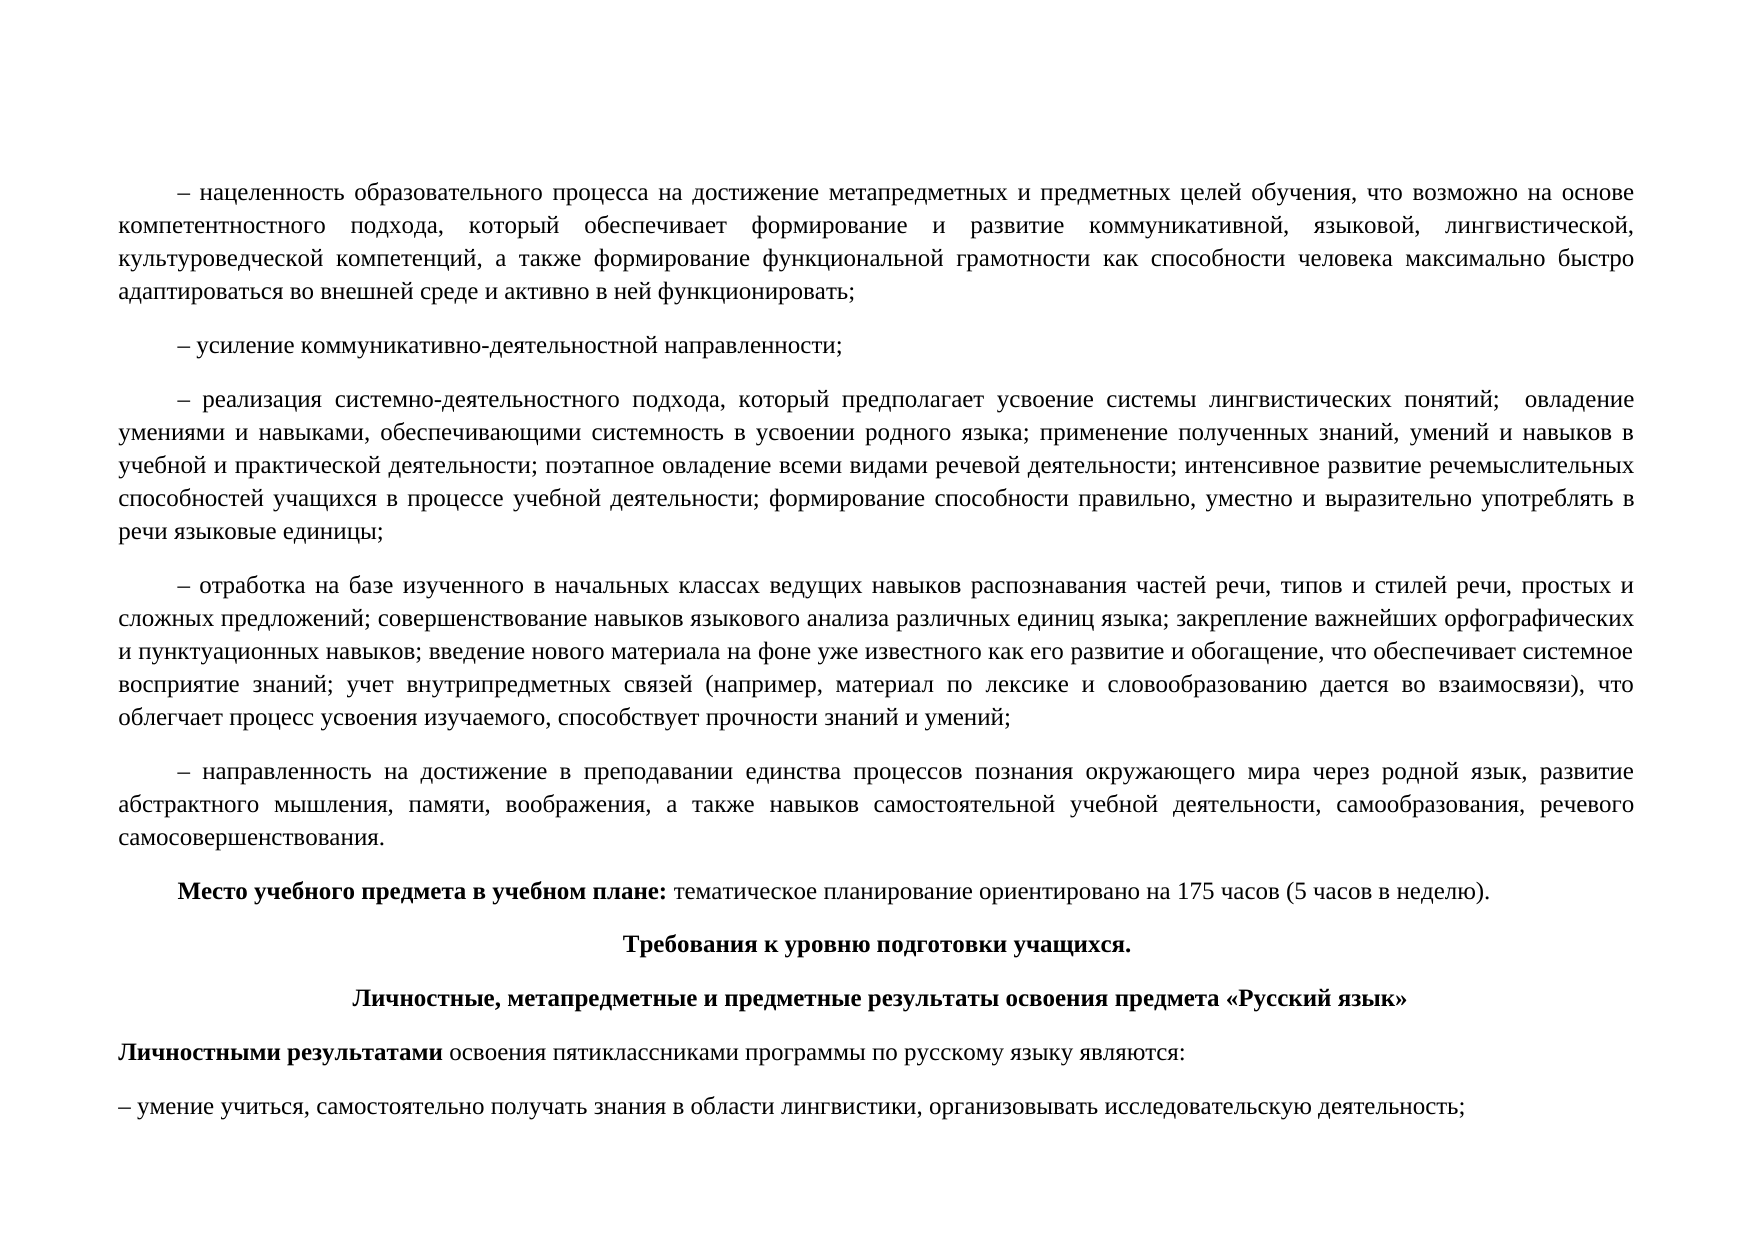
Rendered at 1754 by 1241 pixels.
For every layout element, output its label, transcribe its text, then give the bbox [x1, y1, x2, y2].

text – отработка на базе изученного в начальных классах ведущих навыков распознавания частей речи, типов и стилей речи, простых и сложных предложений; совершенствование навыков языкового анализа различных единиц языка; закрепление важнейших орфографических и пунктуационных навыков; введение нового материала на фоне уже известного как его развитие и обогащение, что обеспечивает системное восприятие знаний; учет внутрипредметных связей (например, материал по лексике и словообразованию дается во взаимосвязи), что облегчает процесс усвоения изучаемого, способствует прочности знаний и умений; [118, 570, 1636, 731]
text Место учебного предмета в учебном плане: тематическое планирование ориентировано на 175 часов (5 часов в неделю). [118, 876, 1636, 904]
text Требования к уровню подготовки учащихся. [118, 929, 1636, 958]
text – реализация системно-деятельностного подхода, который предполагает усвоение системы лингвистических понятий; овладение умениями и навыками, обеспечивающими системность в усвоении родного языка; применение полученных знаний, умений и навыков в учебной и практической деятельности; поэтапное овладение всеми видами речевой деятельности; интенсивное развитие речемыслительных способностей учащихся в процессе учебной деятельности; формирование способности правильно, уместно и выразительно употреблять в речи языковые единицы; [118, 384, 1636, 545]
text Личностные, метапредметные и предметные результаты освоения предмета «Русский язык» [118, 983, 1636, 1012]
text – умение учиться, самостоятельно получать знания в области лингвистики, организовывать исследовательскую деятельность; [118, 1091, 1636, 1120]
text – усиление коммуникативно-деятельностной направленности; [118, 330, 1636, 359]
text Личностными результатами освоения пятиклассниками программы по русскому языку являются: [118, 1037, 1636, 1066]
text – нацеленность образовательного процесса на достижение метапредметных и предметных целей обучения, что возможно на основе компетентностного подхода, который обеспечивает формирование и развитие коммуникативной, языковой, лингвистической, культуроведческой компетенций, а также формирование функциональной грамотности как способности человека максимально быстро адаптироваться во внешней среде и активно в ней функционировать; [118, 177, 1636, 305]
text – направленность на достижение в преподавании единства процессов познания окружающего мира через родной язык, развитие абстрактного мышления, памяти, воображения, а также навыков самостоятельной учебной деятельности, самообразования, речевого самосовершенствования. [118, 756, 1636, 851]
